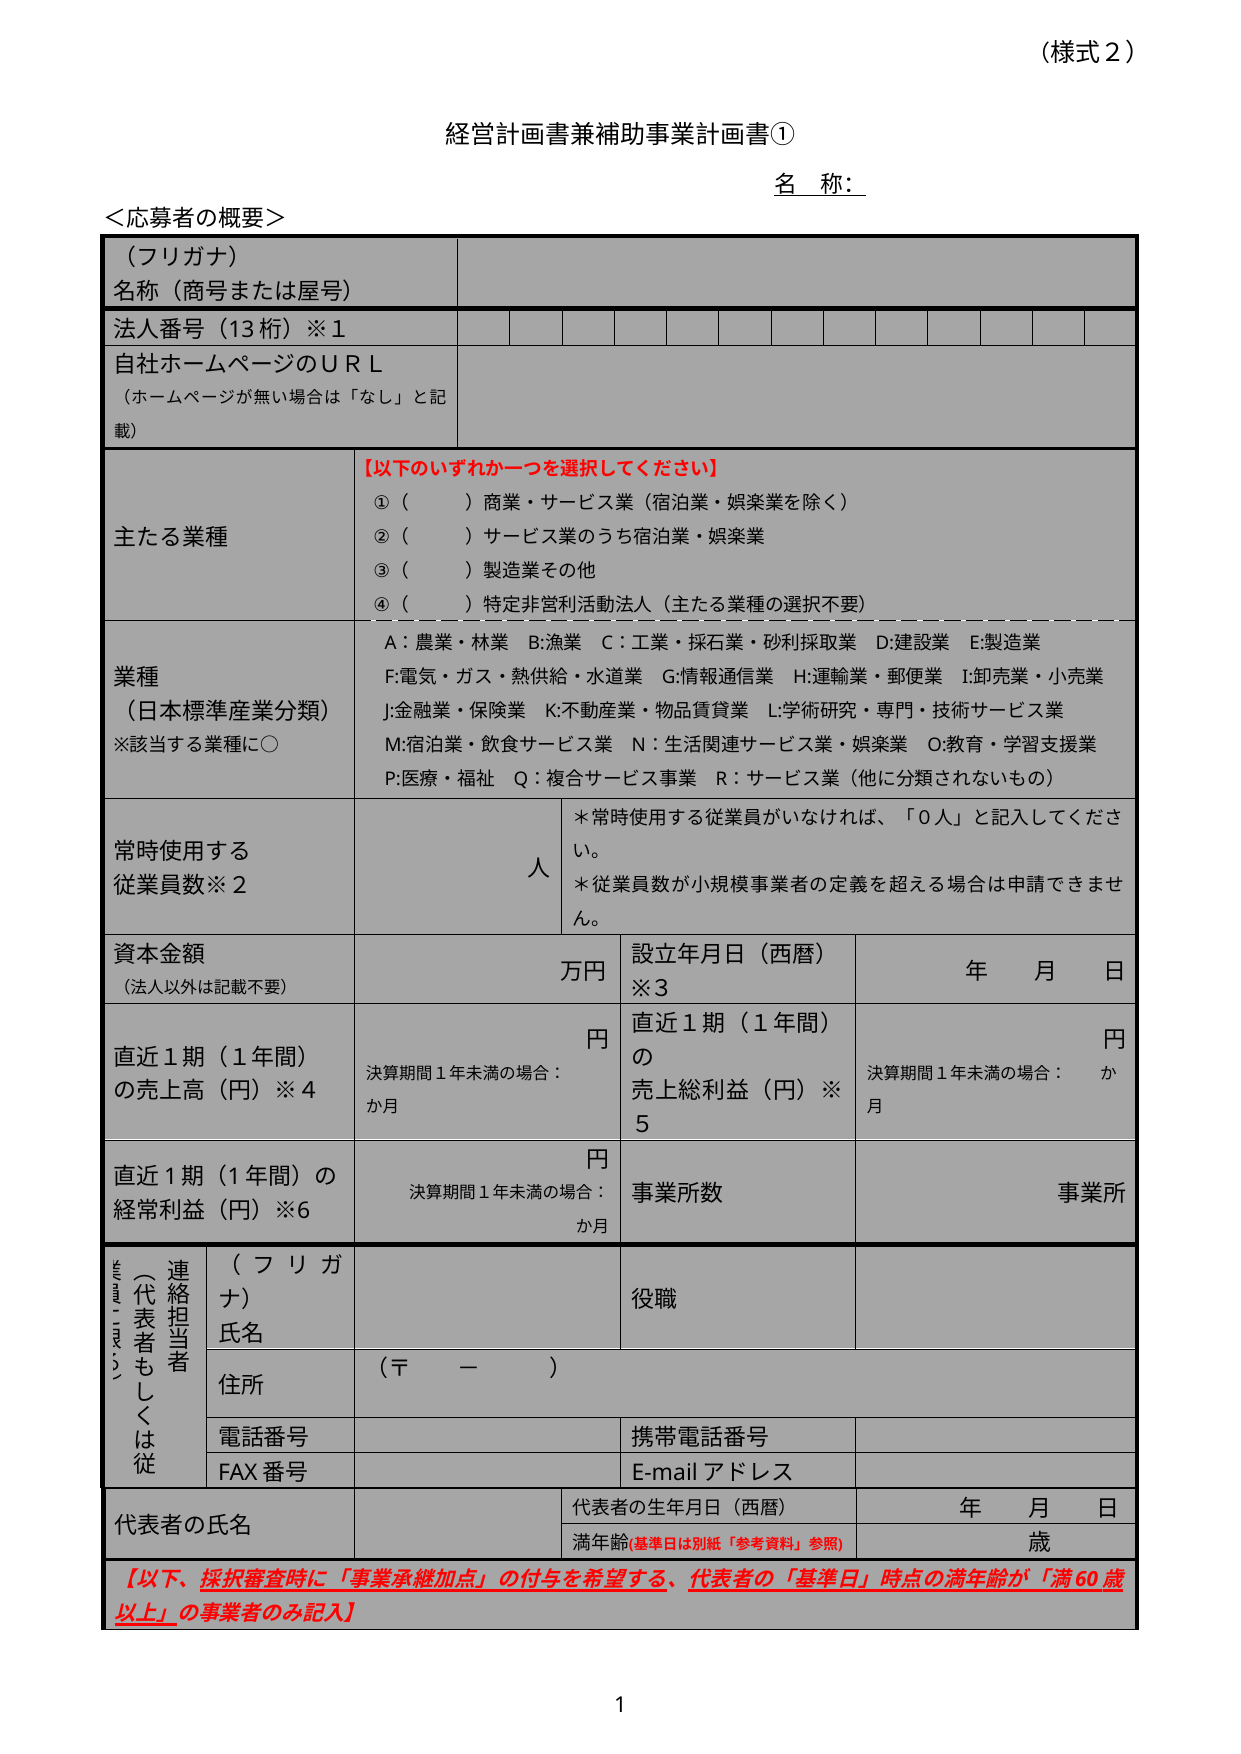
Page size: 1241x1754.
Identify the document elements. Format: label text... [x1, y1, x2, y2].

table_cell 人 [355, 799, 561, 934]
table_cell [856, 1418, 1135, 1452]
table_cell 年 月 日 [856, 935, 1135, 1003]
table_header 代表者の生年月日（西暦） [562, 1489, 856, 1523]
table_cell 資本金額 （法人以外は記載不要） [105, 935, 354, 1003]
table_cell FAX番号 [207, 1453, 354, 1487]
table_cell 【以下、採択審査時に「事業承継加点」の付与を希望する、代表者の「基準日」時点の満年齢が「満60歳以上」の事業者のみ記入】 [106, 1561, 1135, 1629]
table_cell [1085, 311, 1135, 345]
table_cell E-mailアドレス [621, 1453, 855, 1487]
table_header 代表者の氏名 [106, 1489, 354, 1558]
table_cell 電話番号 [207, 1418, 354, 1452]
table_cell 直近1期（1年間）の 経常利益（円）※6 [105, 1141, 354, 1242]
table_cell [355, 1453, 620, 1487]
text 経営計画書兼補助事業計画書① [148, 98, 1092, 166]
text ＜応募者の概要＞ [103, 200, 1092, 234]
table_cell [667, 311, 718, 345]
table_cell 常時使用する 従業員数※２ [105, 799, 354, 934]
table_cell 円 決算期間１年未満の場合： か月 [355, 1141, 620, 1242]
table_cell 連絡担当者 （代表者もしくは従業員に限る） [105, 1247, 206, 1487]
table_cell [856, 1247, 1135, 1348]
table_header 主たる業種 [105, 450, 354, 620]
table_cell [719, 311, 771, 345]
table_cell [876, 311, 927, 345]
table_cell 歳 [857, 1524, 1135, 1558]
table_header （フリガナ） 名称（商号または屋号） [105, 238, 457, 306]
table_header [458, 346, 1135, 447]
table_header [458, 238, 1135, 306]
table_cell [928, 311, 980, 345]
table_cell ＊常時使用する従業員がいなければ、「０人」と記入してください。 ＊従業員数が小規模事業者の定義を超える場合は申請できません。 [562, 799, 1135, 934]
table_cell 満年齢(基準日は別紙「参考資料」参照) [562, 1524, 856, 1558]
table_cell [355, 1418, 620, 1452]
table_cell 設立年月日（西暦） ※３ [621, 935, 855, 1003]
table_cell [824, 311, 875, 345]
table_cell [510, 311, 562, 345]
table_cell 役職 [621, 1247, 855, 1348]
table_cell [1033, 311, 1084, 345]
table_cell 万円 [355, 935, 620, 1003]
table_cell [458, 311, 509, 345]
table_cell （フリガナ） 氏名 [207, 1247, 354, 1348]
table_header 業種 （日本標準産業分類） ※該当する業種に○ [105, 621, 354, 798]
table_header A：農業・林業 B:漁業 C：工業・採石業・砂利採取業 D:建設業 E:製造業 F:電気・ガス・熱供給・水道業 G:情報通信業 H:運輸業・郵便業 I:卸売業・小売業 J:金融業・保険業 K:不動産業・物品賃貸業 L:学術研究・専門・技術サービス業 M:宿泊業・飲食サービス業 N：生活関連サービス業・娯楽業 O:教育・学習支援業 P:医療・福祉 Q：複合サービス事業 R：サービス業（他に分類されないもの） [355, 621, 1135, 798]
table_cell 法人番号（13桁）※１ [105, 311, 457, 345]
table_header 年 月 日 [857, 1489, 1135, 1523]
table_cell 円 決算期間１年未満の場合： か月 [355, 1004, 620, 1139]
table_cell 事業所 [856, 1141, 1135, 1242]
table_header 【以下のいずれか一つを選択してください】 ①（ ）商業・サービス業（宿泊業・娯楽業を除く） ②（ ）サービス業のうち宿泊業・娯楽業 ③（ ）製造業その他 ④（ ）特定非営利活動法人（主たる業種の選択不要） [355, 450, 1135, 620]
table_cell 住所 [207, 1350, 354, 1417]
table_cell [355, 1247, 620, 1348]
table_cell 直近１期（１年間）の 売上総利益（円）※５ [621, 1004, 855, 1139]
table_cell [563, 311, 614, 345]
table_cell [981, 311, 1032, 345]
table_header 自社ホームページのＵＲＬ （ホームページが無い場合は「なし」と記載） [105, 346, 457, 447]
table_cell [856, 1453, 1135, 1487]
table_cell 事業所数 [621, 1141, 855, 1242]
table_header [355, 1489, 561, 1558]
text 名 称： [591, 166, 1093, 200]
table_cell [772, 311, 823, 345]
table_cell 直近１期（１年間） の売上高（円）※４ [105, 1004, 354, 1139]
table_cell 携帯電話番号 [621, 1418, 855, 1452]
table_cell 円 決算期間１年未満の場合： か月 [856, 1004, 1135, 1139]
table_cell （〒 － ） [355, 1350, 1135, 1417]
table_cell [615, 311, 666, 345]
